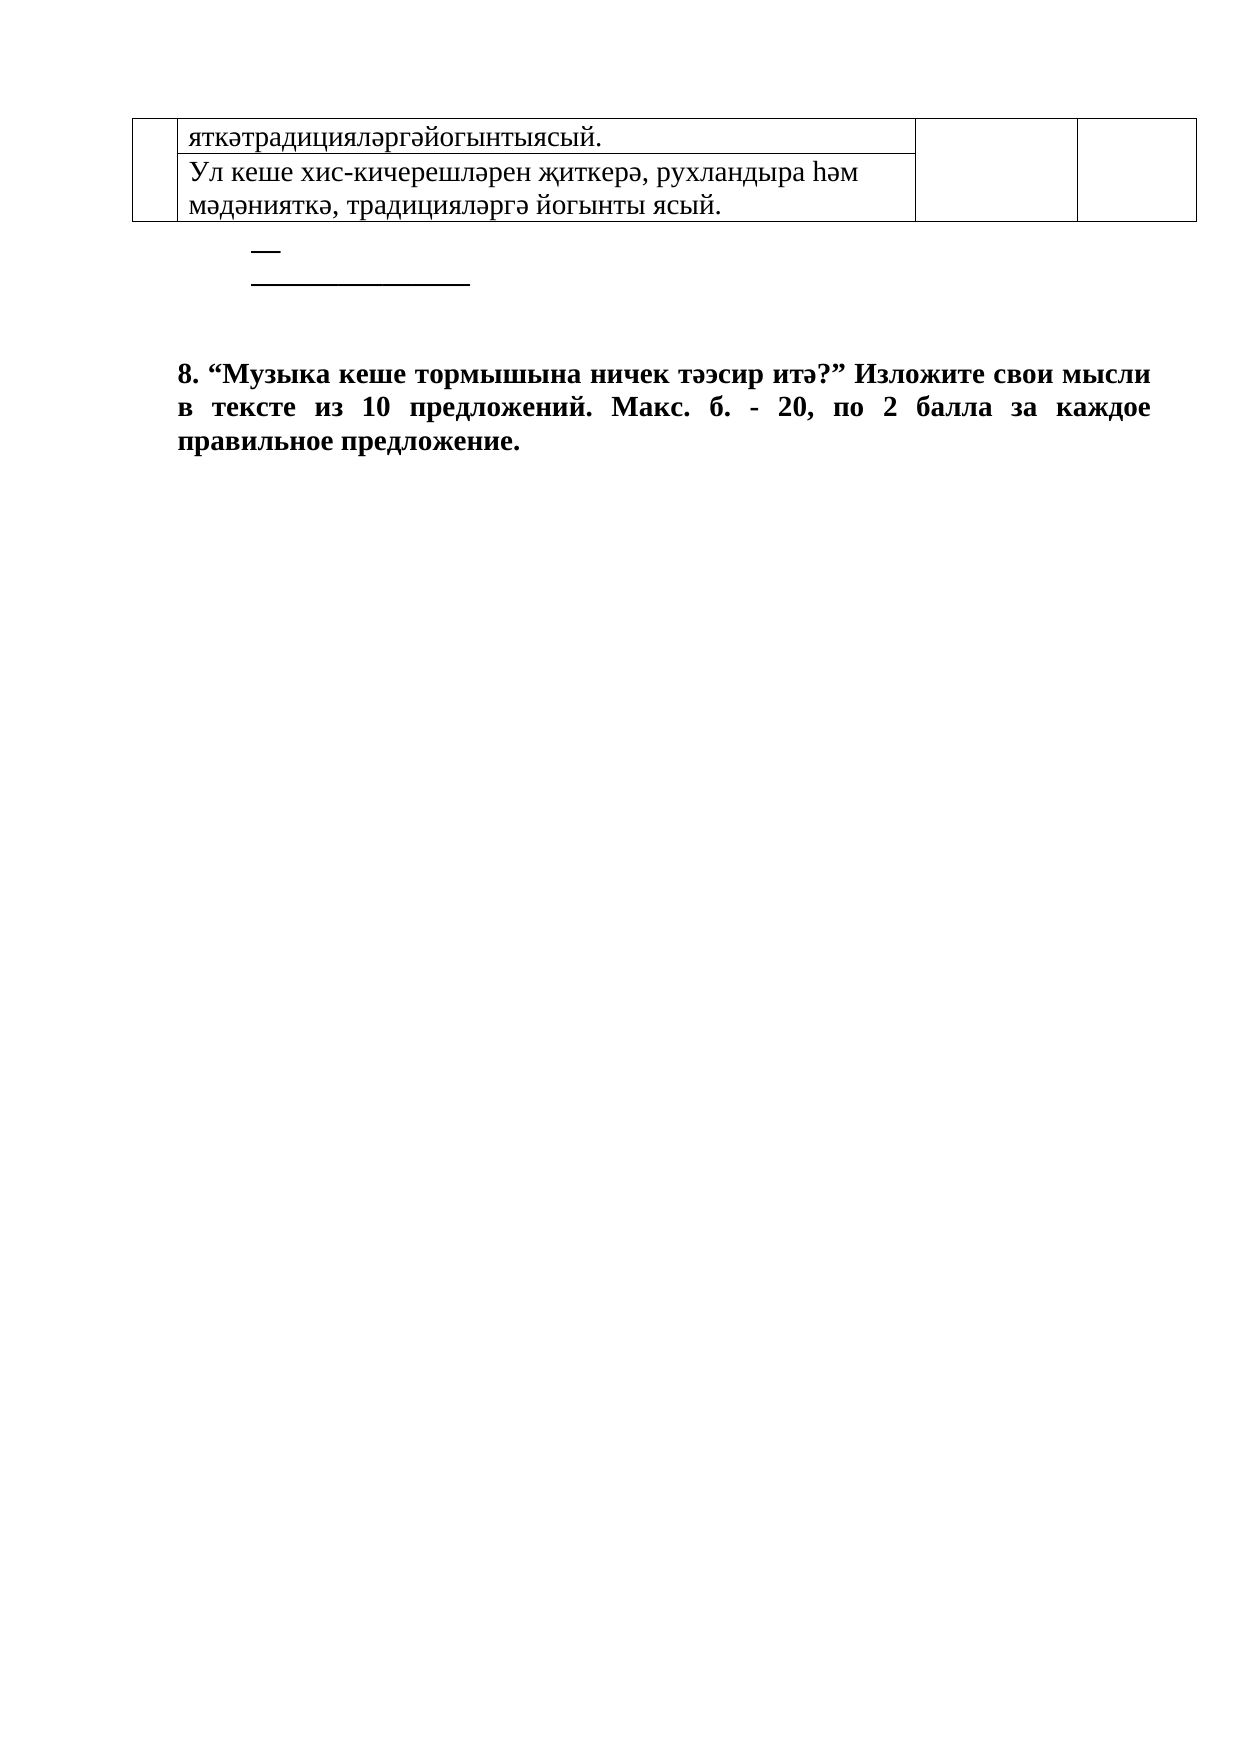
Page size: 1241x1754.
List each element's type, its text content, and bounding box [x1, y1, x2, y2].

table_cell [178, 119, 915, 153]
table_cell 7 [133, 119, 177, 221]
table_cell 2 [916, 119, 1077, 221]
table_cell Ул кеше хис-кичерешләрен җиткерә, рухландыра һәм мәдәнияткә, традицияләргә йогынты ясый. [178, 154, 915, 221]
text 8. “Музыка кеше тормышына ничек тәэсир итә?” Изложите свои мысли в тексте из 10 предложений. Макс. б. - 20, по 2 балла за каждое правильное предложение. [177, 356, 1152, 457]
table_cell [1078, 119, 1196, 221]
text _______________ [177, 255, 1152, 289]
text __ [177, 222, 1152, 255]
